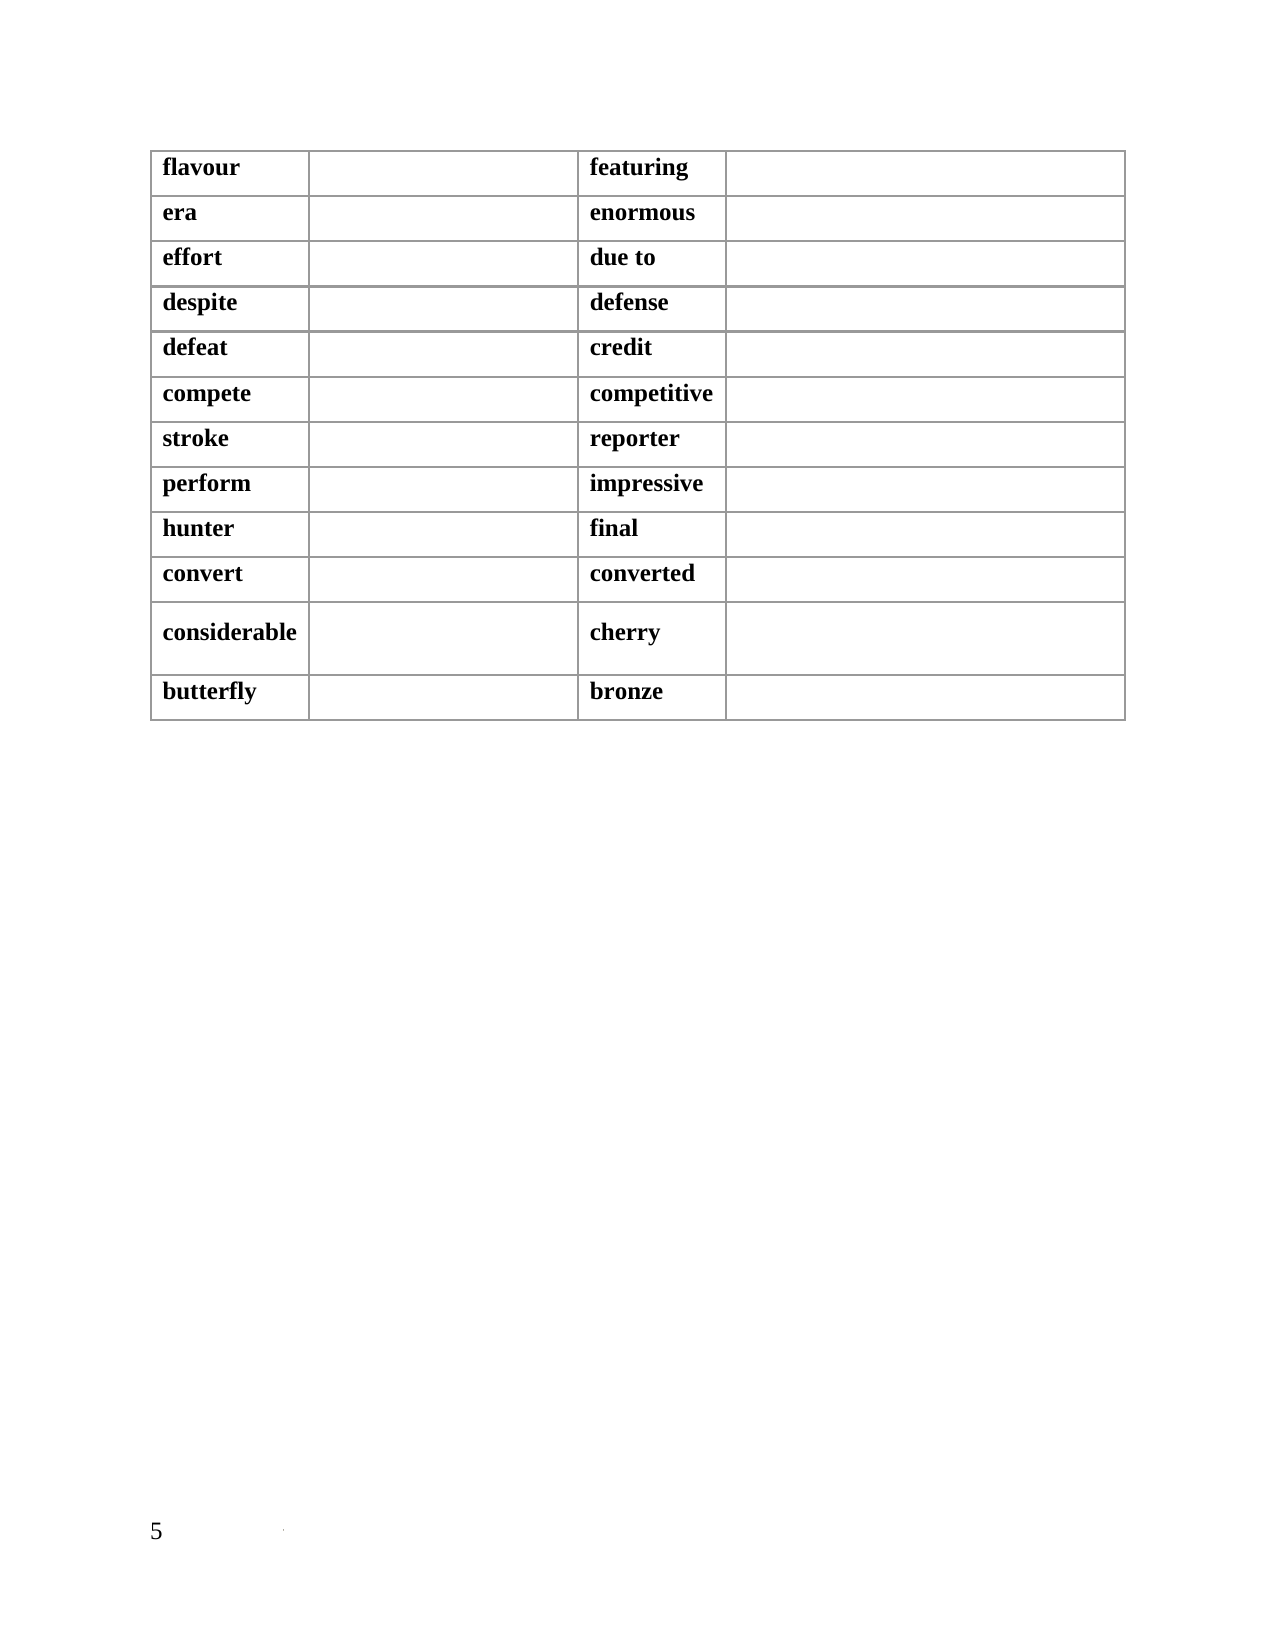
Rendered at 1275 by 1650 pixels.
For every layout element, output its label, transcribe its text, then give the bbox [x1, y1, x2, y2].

table_cell [727, 197, 1124, 240]
table_cell [727, 333, 1124, 376]
table_cell compete [152, 378, 308, 421]
table_cell [310, 468, 577, 511]
table_cell [310, 423, 577, 466]
table_cell final [579, 513, 725, 556]
table_cell converted [579, 558, 725, 601]
table_cell impressive [579, 468, 725, 511]
table_cell butterfly [152, 676, 308, 719]
table_cell featuring [579, 152, 725, 195]
table_cell [727, 468, 1124, 511]
table_cell [310, 152, 577, 195]
table_cell despite [152, 288, 308, 330]
table_cell [727, 152, 1124, 195]
table_cell [727, 378, 1124, 421]
table_cell flavour [152, 152, 308, 195]
table_cell [310, 378, 577, 421]
table_cell [727, 423, 1124, 466]
table_cell effort [152, 242, 308, 285]
table_cell [310, 288, 577, 330]
table_cell perform [152, 468, 308, 511]
table_cell [310, 558, 577, 601]
table_cell [727, 558, 1124, 601]
table_cell [727, 513, 1124, 556]
table_cell bronze [579, 676, 725, 719]
table_cell [310, 333, 577, 376]
table_cell hunter [152, 513, 308, 556]
table_cell [727, 676, 1124, 719]
table_cell [310, 197, 577, 240]
table_cell [310, 242, 577, 285]
table_cell [310, 603, 577, 674]
table_cell competitive [579, 378, 725, 421]
table_cell enormous [579, 197, 725, 240]
table_cell considerable [152, 603, 308, 674]
table_cell convert [152, 558, 308, 601]
table_cell [727, 603, 1124, 674]
table_cell [310, 513, 577, 556]
table_cell credit [579, 333, 725, 376]
table_cell due to [579, 242, 725, 285]
table_cell stroke [152, 423, 308, 466]
table_cell [310, 676, 577, 719]
table_cell [727, 288, 1124, 330]
table_cell defense [579, 288, 725, 330]
table_cell [727, 242, 1124, 285]
table_cell cherry [579, 603, 725, 674]
table_cell reporter [579, 423, 725, 466]
table_cell defeat [152, 333, 308, 376]
table_cell era [152, 197, 308, 240]
